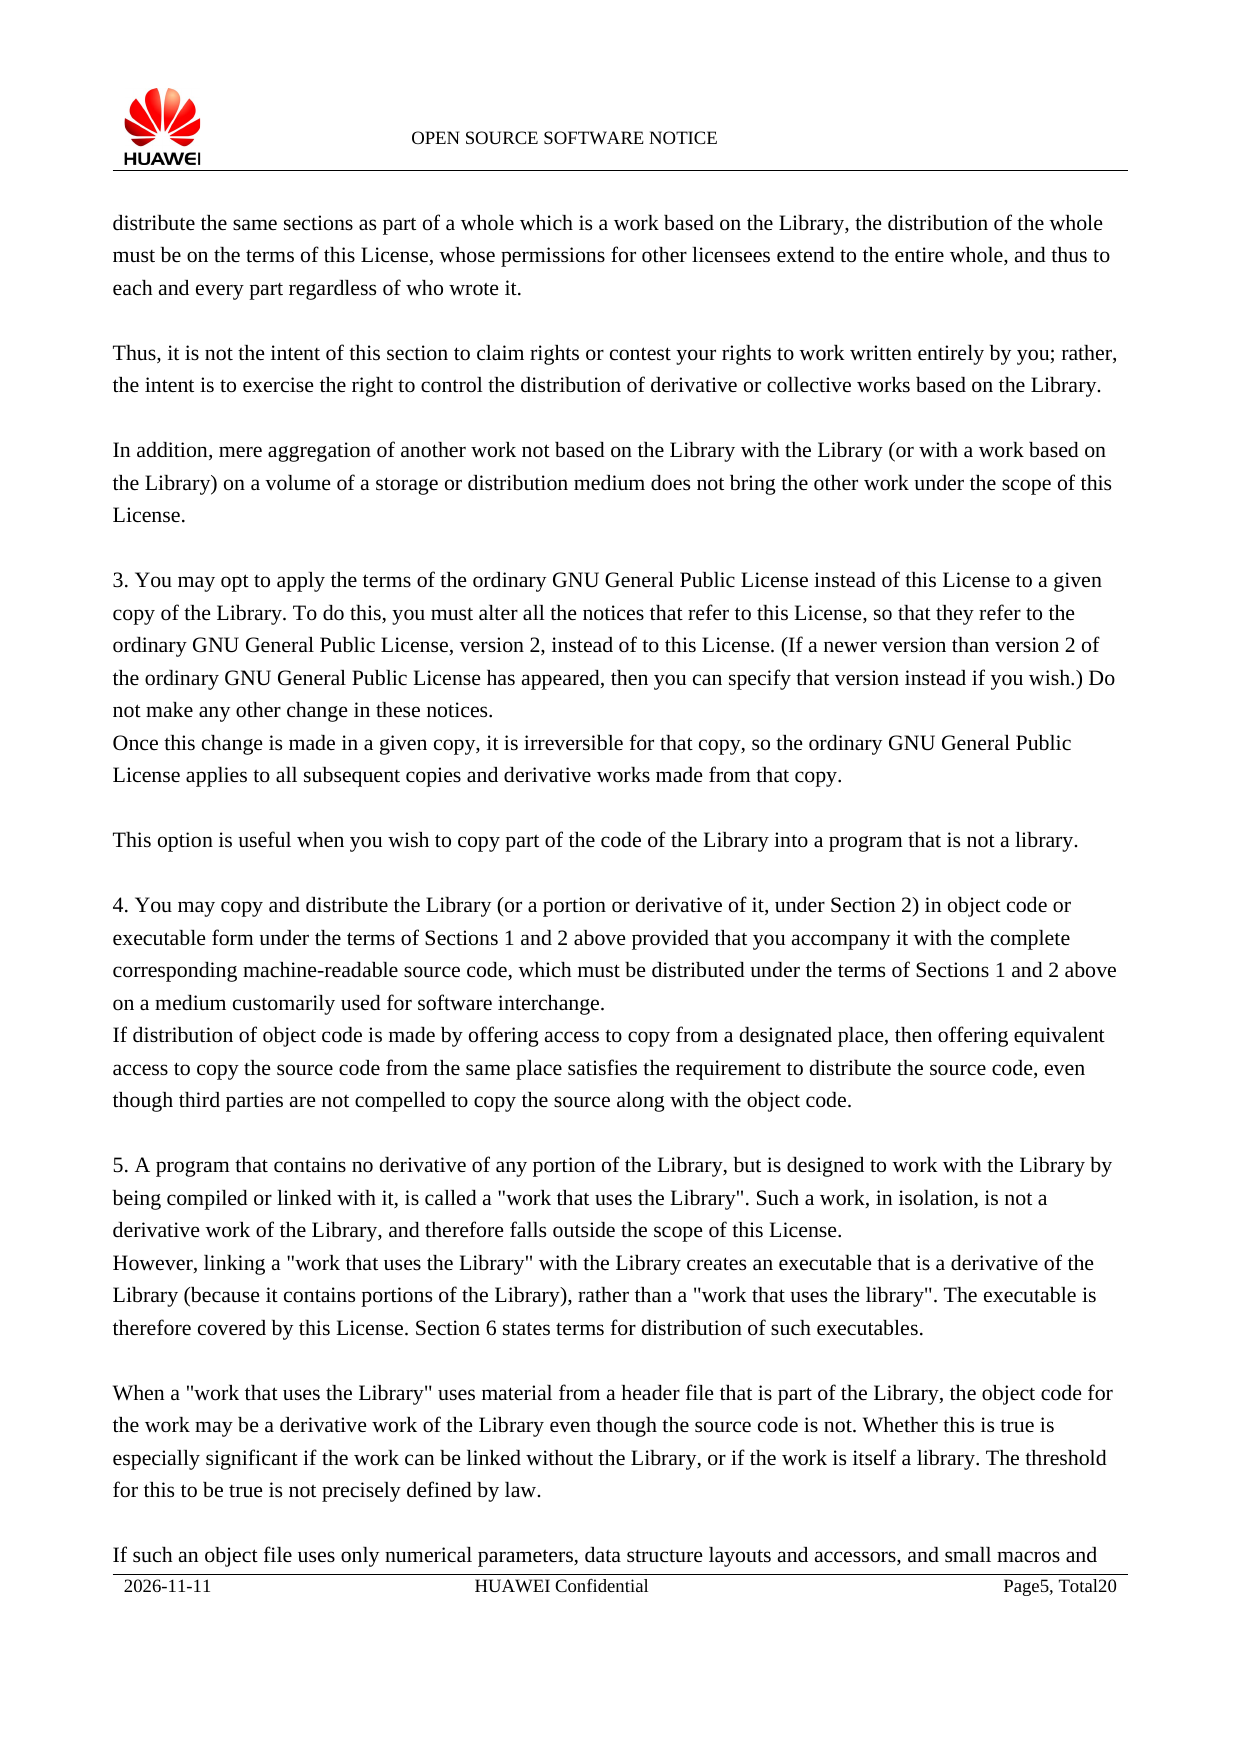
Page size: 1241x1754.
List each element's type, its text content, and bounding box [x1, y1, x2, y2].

text However, linking a "work that uses the Library" with the Library creates an executable that is a derivative of the Library (because it contains portions of the Library), rather than a "work that uses the library". The executable is therefore covered by this License. Section 6 states terms for distribution of such executables. [112, 1246, 1128, 1344]
picture [124, 88, 201, 165]
text In addition, mere aggregation of another work not based on the Library with the Library (or with a work based on the Library) on a volume of a storage or distribution medium does not bring the other work under the scope of this License. [112, 434, 1128, 531]
text Once this change is made in a given copy, it is irreversible for that copy, so the ordinary GNU General Public License applies to all subsequent copies and derivative works made from that copy. [112, 726, 1128, 791]
text 5. A program that contains no derivative of any portion of the Library, but is designed to work with the Library by being compiled or linked with it, is called a "work that uses the Library". Such a work, in isolation, is not a derivative work of the Library, and therefore falls outside the scope of this License. [112, 1149, 1128, 1246]
text 3. You may opt to apply the terms of the ordinary GNU General Public License instead of this License to a given copy of the Library. To do this, you must alter all the notices that refer to this License, so that they refer to the ordinary GNU General Public License, version 2, instead of to this License. (If a newer version than version 2 of the ordinary GNU General Public License has appeared, then you can specify that version instead if you wish.) Do not make any other change in these notices. [112, 564, 1128, 726]
text Thus, it is not the intent of this section to claim rights or contest your rights to work written entirely by you; rather, the intent is to exercise the right to control the distribution of derivative or collective works based on the Library. [112, 336, 1128, 401]
text This option is useful when you wish to copy part of the code of the Library into a program that is not a library. [112, 824, 1128, 856]
text When a "work that uses the Library" uses material from a header file that is part of the Library, the object code for the work may be a derivative work of the Library even though the source code is not. Whether this is true is especially significant if the work can be linked without the Library, or if the work is itself a library. The threshold for this to be true is not precisely defined by law. [112, 1376, 1128, 1506]
text 4. You may copy and distribute the Library (or a portion or derivative of it, under Section 2) in object code or executable form under the terms of Sections 1 and 2 above provided that you accompany it with the complete corresponding machine-readable source code, which must be distributed under the terms of Sections 1 and 2 above on a medium customarily used for software interchange. [112, 889, 1128, 1019]
text If distribution of object code is made by offering access to copy from a designated place, then offering equivalent access to copy the source code from the same place satisfies the requirement to distribute the source code, even though third parties are not compelled to copy the source along with the object code. [112, 1019, 1128, 1116]
